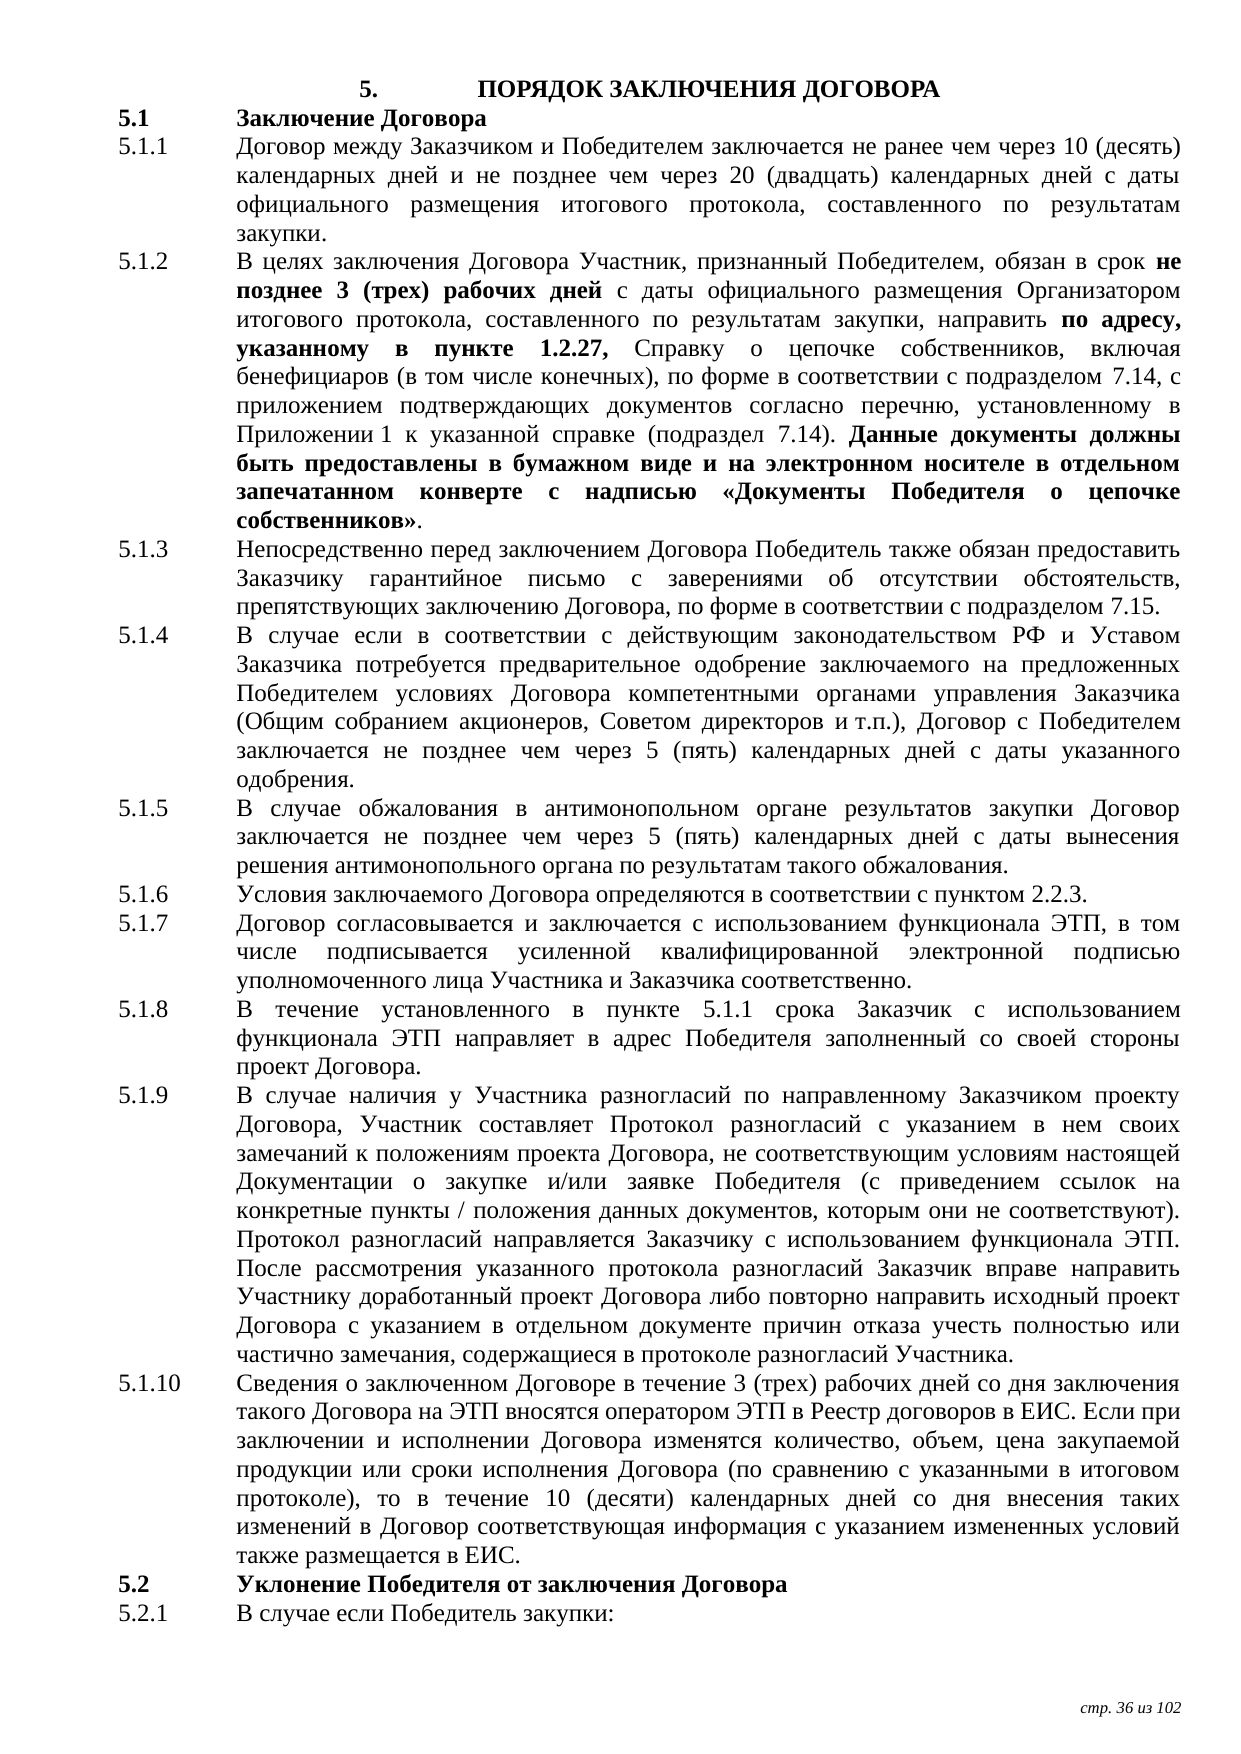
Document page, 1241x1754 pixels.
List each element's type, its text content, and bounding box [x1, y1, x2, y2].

text В целях заключения Договора Участник, признанный Победителем, обязан в срок не позднее 3 (трех) рабочих дней с даты официального размещения Организатором итогового протокола, составленного по результатам закупки, направить по адресу, указанному в пункте 1.2.27, Справку о цепочке собственников, включая бенефициаров (в том числе конечных), по форме в соответствии с подразделом 7.14, с приложением подтверждающих документов согласно перечню, установленному в Приложении 1 к указанной справке (подраздел 7.14). Данные документы должны быть предоставлены в бумажном виде и на электронном носителе в отдельном запечатанном конверте с надписью «Документы Победителя о цепочке собственников». [118, 246, 1181, 534]
text Условия заключаемого Договора определяются в соответствии с пунктом 2.2.3. [118, 879, 1181, 908]
text Договор согласовывается и заключается с использованием функционала ЭТП, в том числе подписывается усиленной квалифицированной электронной подписью уполномоченного лица Участника и Заказчика соответственно. [118, 908, 1181, 994]
text Сведения о заключенном Договоре в течение 3 (трех) рабочих дней со дня заключения такого Договора на ЭТП вносятся оператором ЭТП в Реестр договоров в ЕИС. Если при заключении и исполнении Договора изменятся количество, объем, цена закупаемой продукции или сроки исполнения Договора (по сравнению с указанными в итоговом протоколе), то в течение 10 (десяти) календарных дней со дня внесения таких изменений в Договор соответствующая информация с указанием измененных условий также размещается в ЕИС. [118, 1368, 1181, 1569]
subtitle Уклонение Победителя от заключения Договора [118, 1569, 1181, 1598]
text В случае наличия у Участника разногласий по направленному Заказчиком проекту Договора, Участник составляет Протокол разногласий с указанием в нем своих замечаний к положениям проекта Договора, не соответствующим условиям настоящей Документации о закупке и/или заявке Победителя (с приведением ссылок на конкретные пункты / положения данных документов, которым они не соответствуют). Протокол разногласий направляется Заказчику с использованием функционала ЭТП. После рассмотрения указанного протокола разногласий Заказчик вправе направить Участнику доработанный проект Договора либо повторно направить исходный проект Договора с указанием в отдельном документе причин отказа учесть полностью или частично замечания, содержащиеся в протоколе разногласий Участника. [118, 1080, 1181, 1368]
text В течение установленного в пункте 5.1.1 срока Заказчик с использованием функционала ЭТП направляет в адрес Победителя заполненный со своей стороны проект Договора. [118, 994, 1181, 1080]
subtitle ПОРЯДОК ЗАКЛЮЧЕНИЯ ДОГОВОРА [118, 74, 1181, 103]
text Непосредственно перед заключением Договора Победитель также обязан предоставить Заказчику гарантийное письмо с заверениями об отсутствии обстоятельств, препятствующих заключению Договора, по форме в соответствии с подразделом 7.15. [118, 534, 1181, 620]
text Договор между Заказчиком и Победителем заключается не ранее чем через 10 (десять) календарных дней и не позднее чем через 20 (двадцать) календарных дней с даты официального размещения итогового протокола, составленного по результатам закупки. [118, 131, 1181, 246]
text В случае если в соответствии с действующим законодательством РФ и Уставом Заказчика потребуется предварительное одобрение заключаемого на предложенных Победителем условиях Договора компетентными органами управления Заказчика (Общим собранием акционеров, Советом директоров и т.п.), Договор с Победителем заключается не позднее чем через 5 (пять) календарных дней с даты указанного одобрения. [118, 620, 1181, 793]
text В случае если Победитель закупки: [118, 1598, 1181, 1626]
text В случае обжалования в антимонопольном органе результатов закупки Договор заключается не позднее чем через 5 (пять) календарных дней с даты вынесения решения антимонопольного органа по результатам такого обжалования. [118, 793, 1181, 879]
subtitle Заключение Договора [118, 103, 1181, 131]
